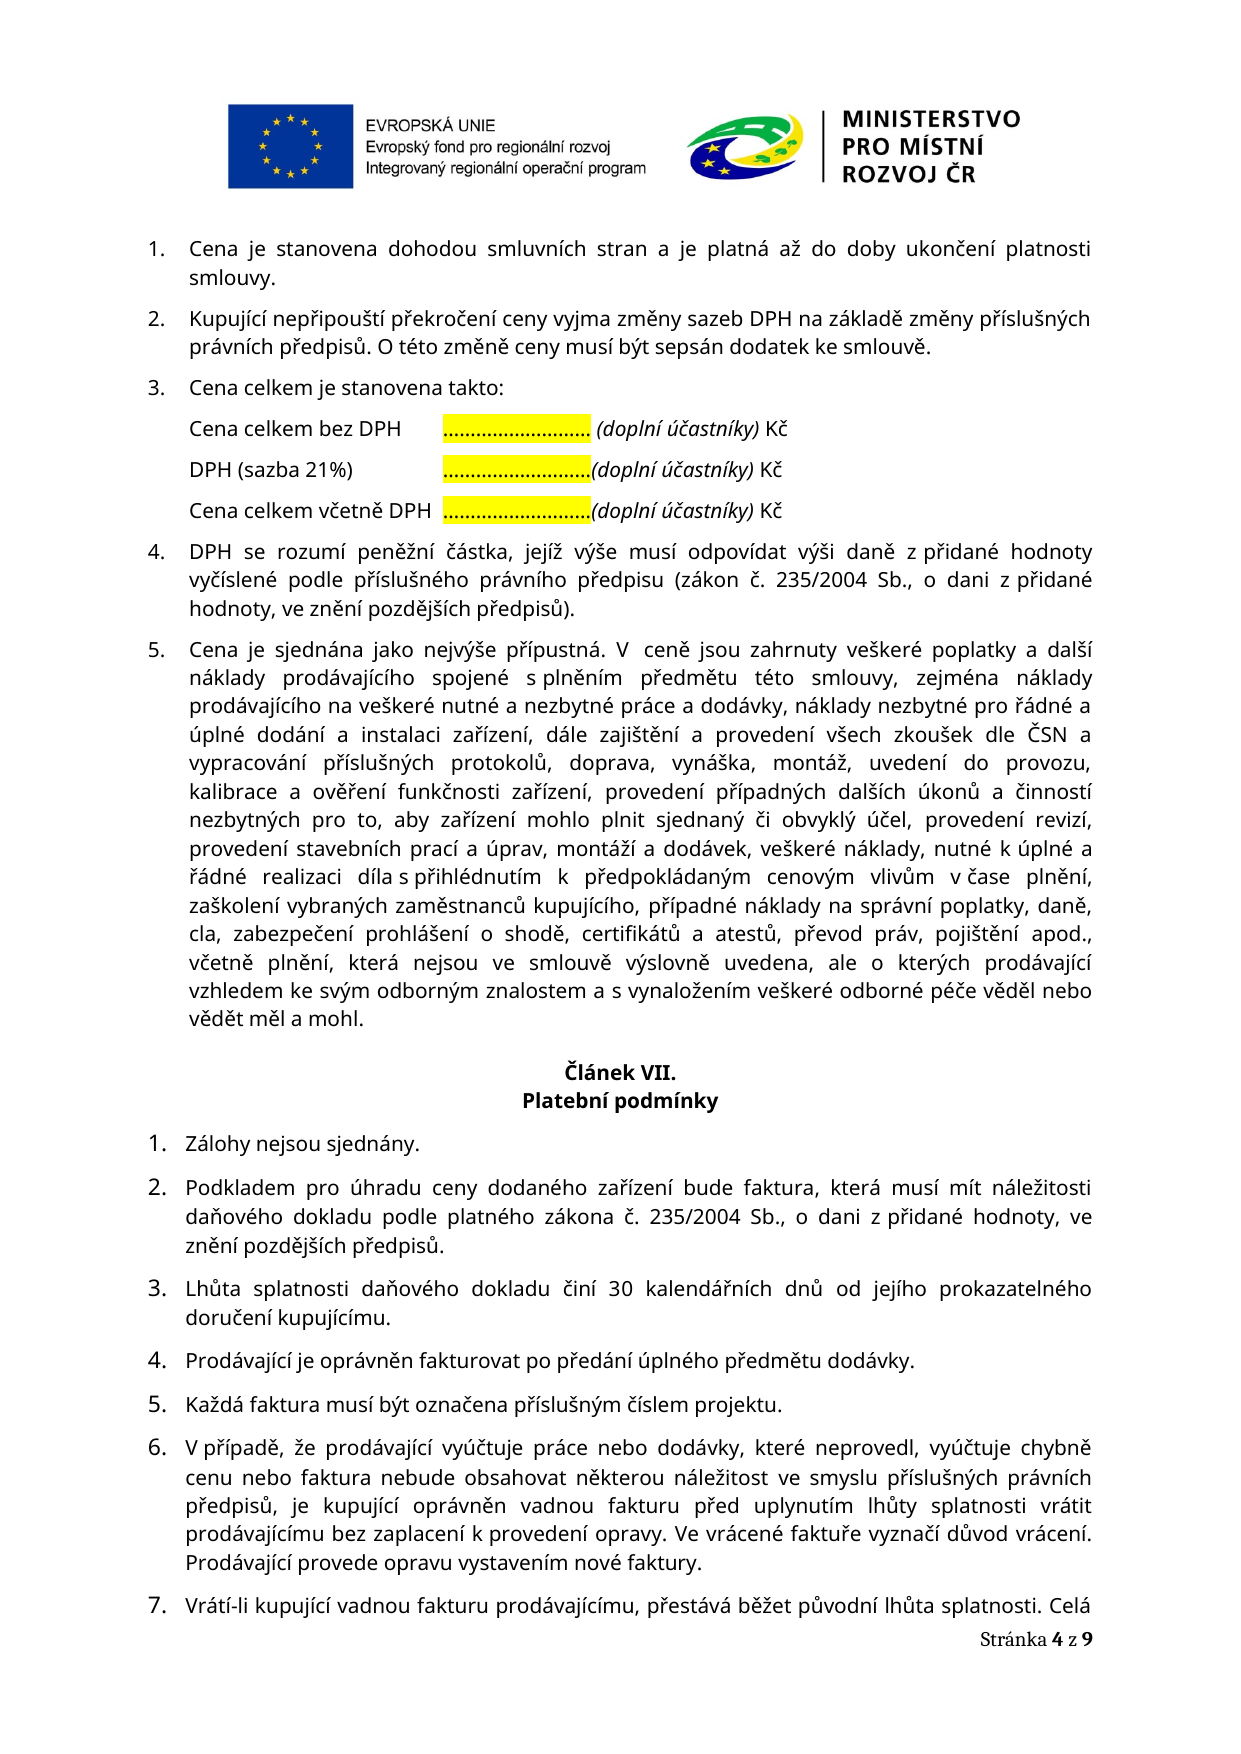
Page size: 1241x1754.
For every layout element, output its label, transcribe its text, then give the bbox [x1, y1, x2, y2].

text Cena celkem včetně DPH ………………………(doplní účastníky) Kč [591, 496, 1093, 524]
list Kupující nepřipouští překročení ceny vyjma změny sazeb DPH na základě změny příslušných právních předpisů. O této změně ceny musí být sepsán dodatek ke smlouvě. [148, 304, 1093, 361]
list Prodávající je oprávněn fakturovat po předání úplného předmětu dodávky. [148, 1344, 1093, 1375]
list Zálohy nejsou sjednány. [148, 1127, 1093, 1158]
list Každá faktura musí být označena příslušným číslem projektu. [148, 1388, 1093, 1419]
list Cena je sjednána jako nejvýše přípustná. V ceně jsou zahrnuty veškeré poplatky a další náklady prodávajícího spojené s plněním předmětu této smlouvy, zejména náklady prodávajícího na veškeré nutné a nezbytné práce a dodávky, náklady nezbytné pro řádné a úplné dodání a instalaci zařízení, dále zajištění a provedení všech zkoušek dle ČSN a vypracování příslušných protokolů, doprava, vynáška, montáž, uvedení do provozu, kalibrace a ověření funkčnosti zařízení, provedení případných dalších úkonů a činností nezbytných pro to, aby zařízení mohlo plnit sjednaný či obvyklý účel, provedení revizí, provedení stavebních prací a úprav, montáží a dodávek, veškeré náklady, nutné k úplné a řádné realizaci díla s přihlédnutím k předpokládaným cenovým vlivům v čase plnění, zaškolení vybraných zaměstnanců kupujícího, případné náklady na správní poplatky, daně, cla, zabezpečení prohlášení o shodě, certifikátů a atestů, převod práv, pojištění apod., včetně plnění, která nejsou ve smlouvě výslovně uvedena, ale o kterých prodávající vzhledem ke svým odborným znalostem a s vynaložením veškeré odborné péče věděl nebo vědět měl a mohl. [148, 635, 1093, 1033]
list Lhůta splatnosti daňového dokladu činí 30 kalendářních dnů od jejího prokazatelného doručení kupujícímu. [148, 1272, 1093, 1331]
text Platební podmínky [148, 1086, 1093, 1115]
list Cena je stanovena dohodou smluvních stran a je platná až do doby ukončení platnosti smlouvy. [148, 234, 1093, 291]
text Cena celkem bez DPH ……………………… (doplní účastníky) Kč [189, 414, 443, 443]
list V případě, že prodávající vyúčtuje práce nebo dodávky, které neprovedl, vyúčtuje chybně cenu nebo faktura nebude obsahovat některou náležitost ve smyslu příslušných právních předpisů, je kupující oprávněn vadnou fakturu před uplynutím lhůty splatnosti vrátit prodávajícímu bez zaplacení k provedení opravy. Ve vrácené faktuře vyznačí důvod vrácení. Prodávající provede opravu vystavením nové faktury. [148, 1431, 1093, 1576]
text Článek VII. [148, 1058, 1093, 1086]
list Podkladem pro úhradu ceny dodaného zařízení bude faktura, která musí mít náležitosti daňového dokladu podle platného zákona č. 235/2004 Sb., o dani z přidané hodnoty, ve znění pozdějších předpisů. [148, 1171, 1093, 1259]
picture [200, 76, 1047, 216]
text DPH (sazba 21%) ………………………(doplní účastníky) Kč [591, 455, 1093, 483]
text Cena celkem bez DPH ……………………… (doplní účastníky) Kč [591, 414, 1093, 443]
list Cena celkem je stanovena takto: [148, 373, 1093, 402]
text Cena celkem včetně DPH ………………………(doplní účastníky) Kč [189, 496, 443, 524]
text DPH (sazba 21%) ………………………(doplní účastníky) Kč [189, 455, 443, 483]
list DPH se rozumí peněžní částka, jejíž výše musí odpovídat výši daně z přidané hodnoty vyčíslené podle příslušného právního předpisu (zákon č. 235/2004 Sb., o dani z přidané hodnoty, ve znění pozdějších předpisů). [148, 537, 1093, 622]
